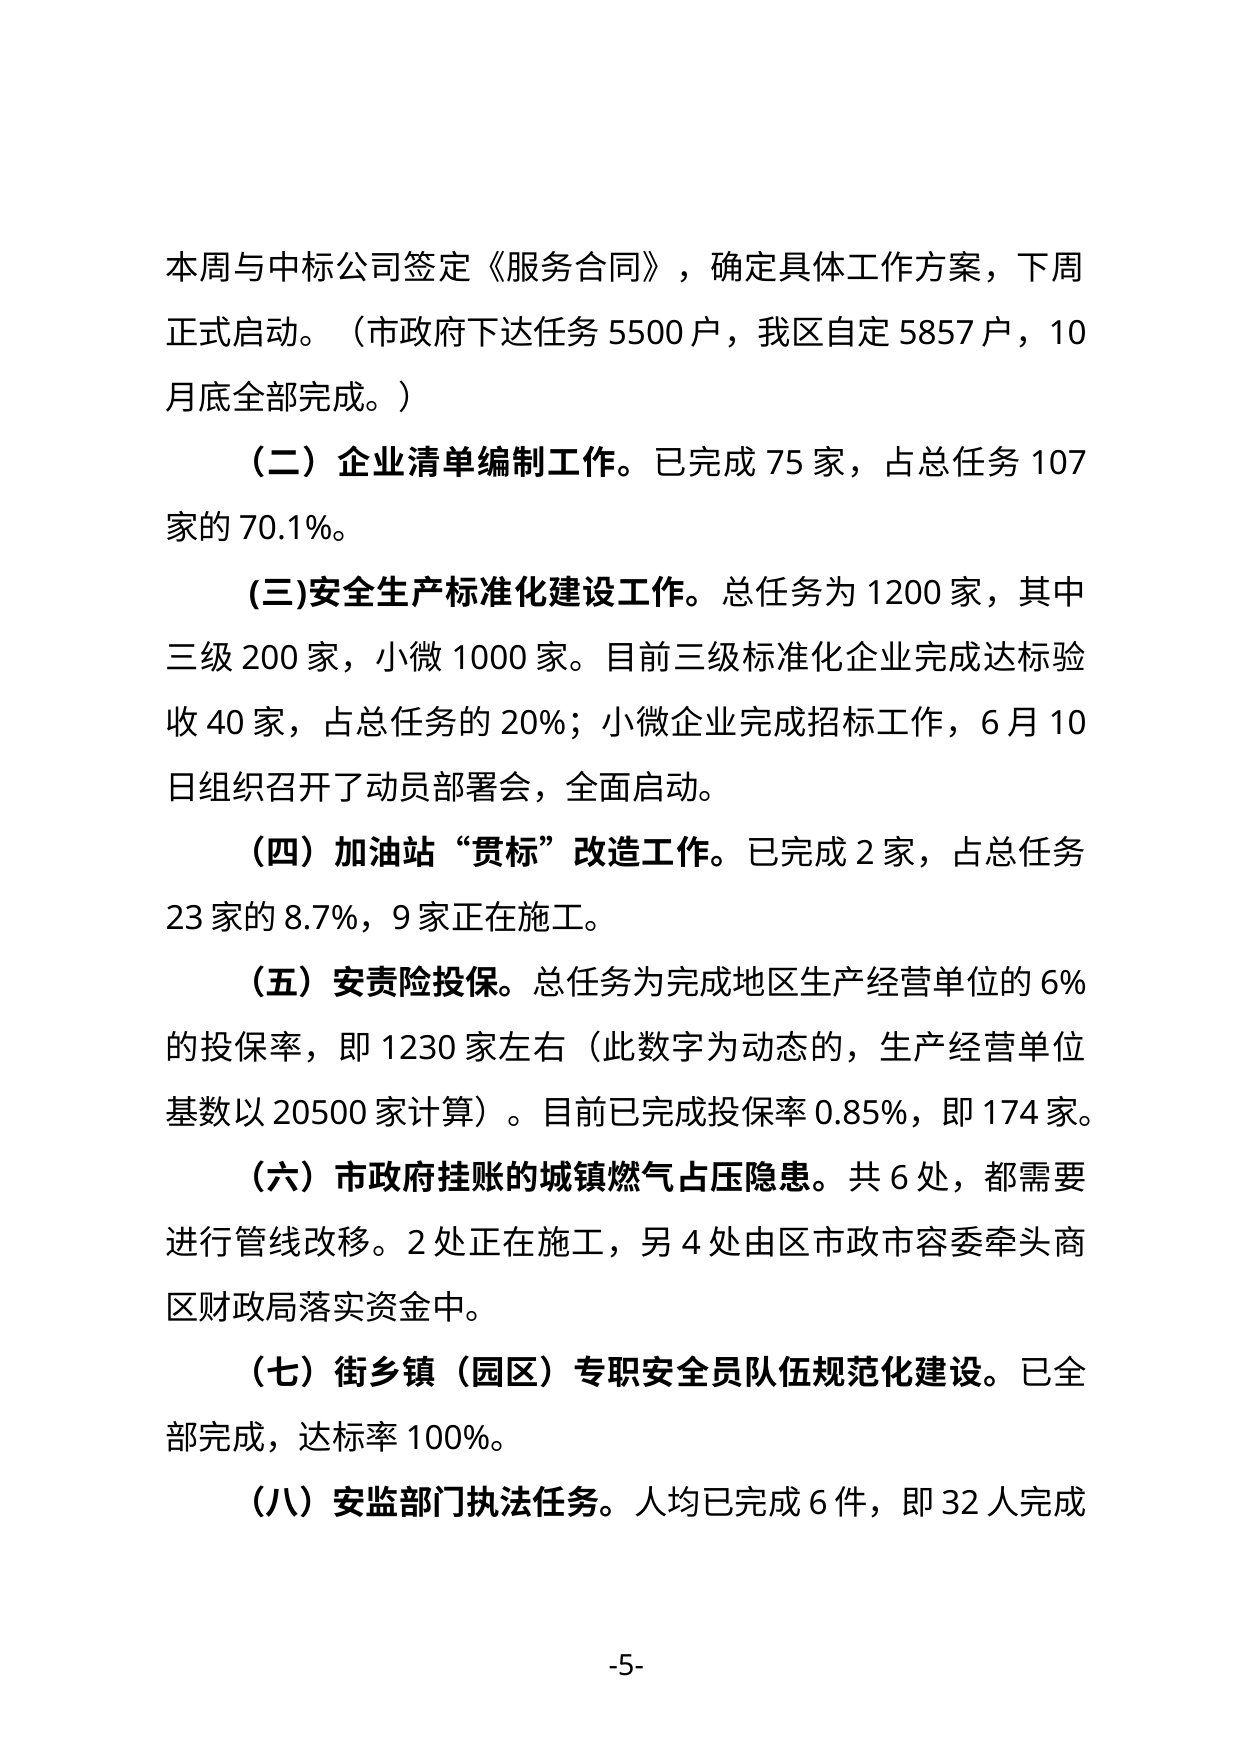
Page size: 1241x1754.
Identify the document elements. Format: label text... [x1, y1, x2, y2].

text （七）街乡镇（园区）专职安全员队伍规范化建设。已全部完成，达标率100%。 [165, 1338, 1087, 1468]
text （五）安责险投保。总任务为完成地区生产经营单位的6%的投保率，即1230家左右（此数字为动态的，生产经营单位基数以20500家计算）。目前已完成投保率0.85%，即174家。 [165, 948, 1087, 1143]
text （四）加油站“贯标”改造工作。已完成2家，占总任务23家的8.7%，9家正在施工。 [165, 818, 1087, 948]
text （六）市政府挂账的城镇燃气占压隐患。共6处，都需要进行管线改移。2处正在施工，另4处由区市政市容委牵头商区财政局落实资金中。 [165, 1143, 1087, 1338]
text (三)安全生产标准化建设工作。总任务为1200家，其中三级200家，小微1000家。目前三级标准化企业完成达标验收40家，占总任务的20%；小微企业完成招标工作，6月10日组织召开了动员部署会，全面启动。 [165, 558, 1087, 818]
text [165, 233, 1087, 428]
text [165, 1468, 1087, 1533]
text （二）企业清单编制工作。已完成75家，占总任务107家的70.1%。 [165, 428, 1087, 558]
